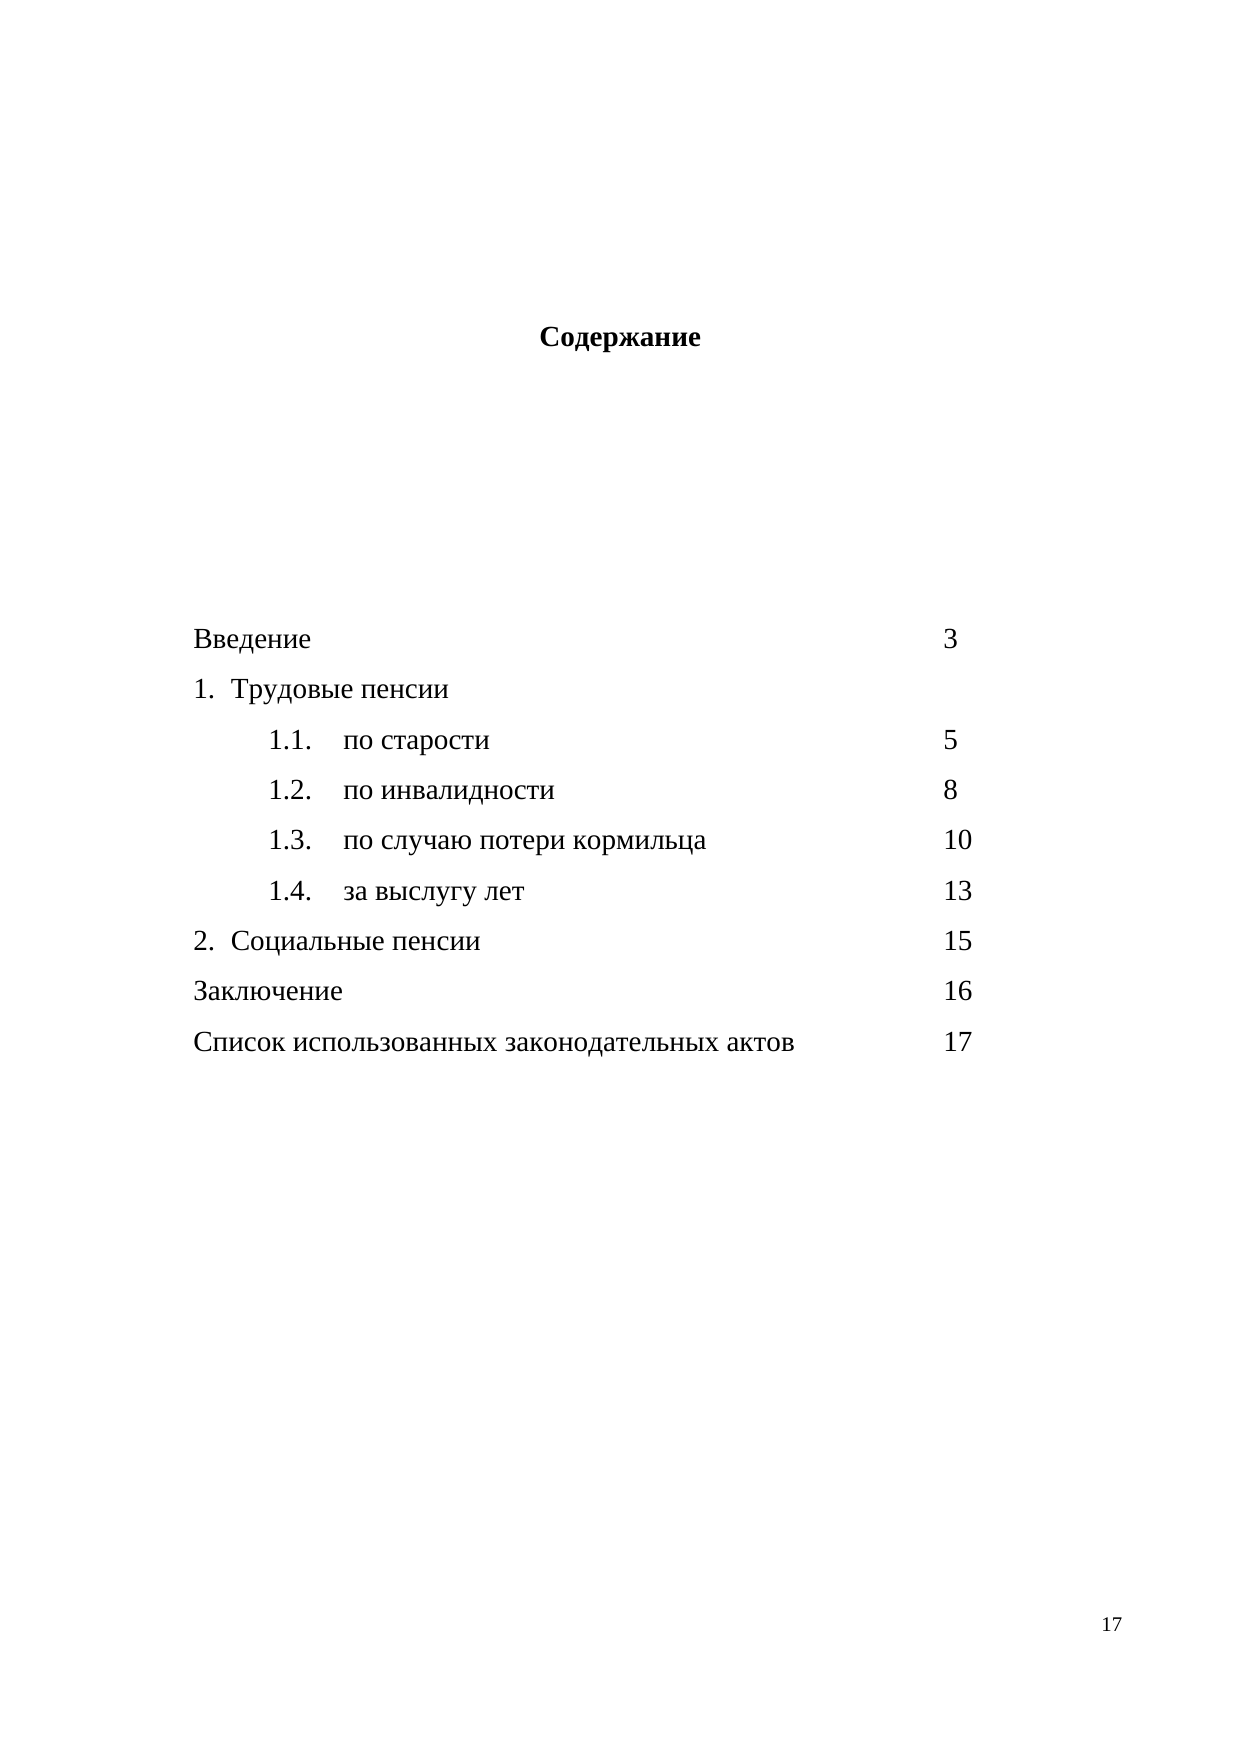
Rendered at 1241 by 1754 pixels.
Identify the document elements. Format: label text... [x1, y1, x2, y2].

text Список использованных законодательных актов 17 [193, 1024, 1122, 1057]
text Содержание [118, 319, 1122, 353]
list по инвалидности 8 [268, 772, 1122, 806]
text Введение 3 [118, 621, 1122, 655]
list по старости 5 [268, 722, 1122, 755]
list Социальные пенсии 15 [193, 923, 1122, 957]
list по случаю потери кормильца 10 [268, 822, 1122, 856]
list за выслугу лет 13 [268, 873, 1122, 906]
text Заключение 16 [193, 973, 1122, 1007]
list Трудовые пенсии [193, 672, 1122, 705]
